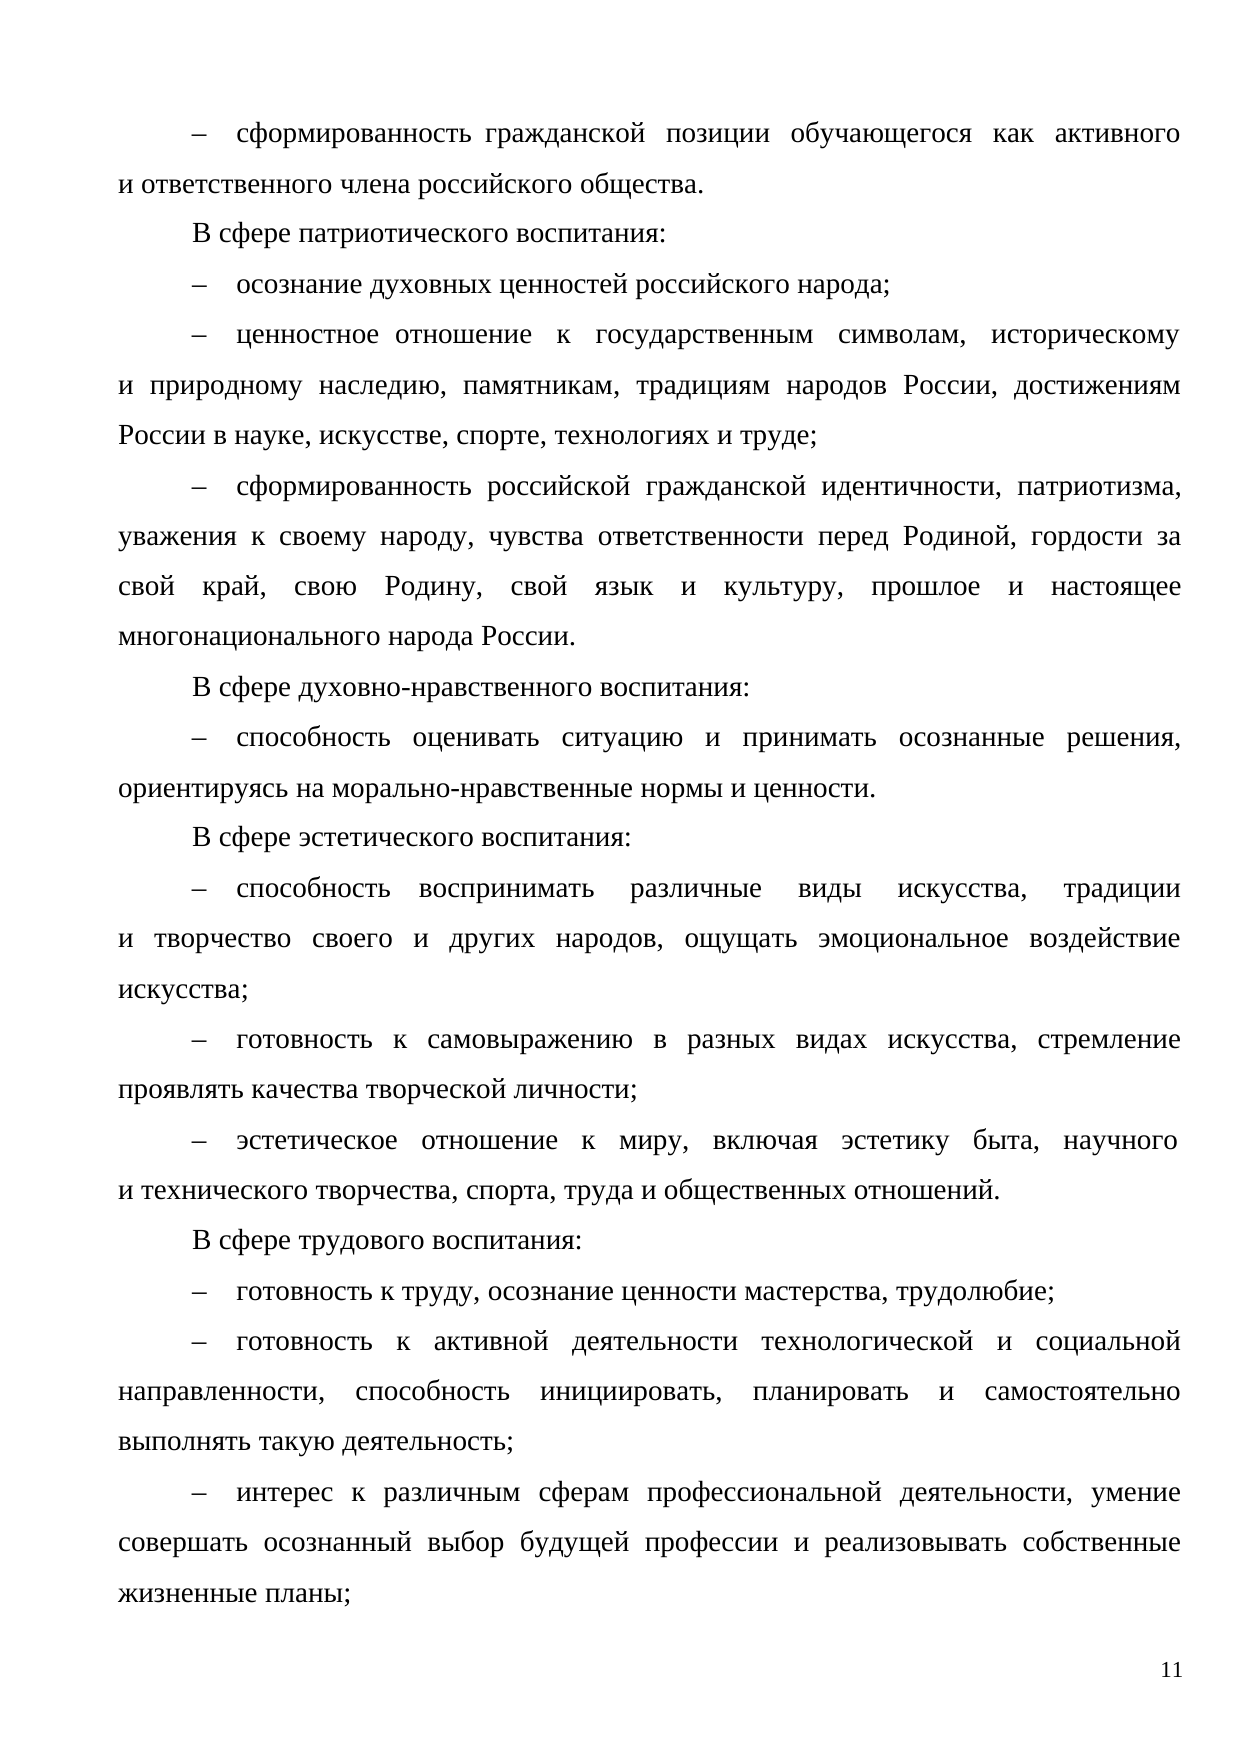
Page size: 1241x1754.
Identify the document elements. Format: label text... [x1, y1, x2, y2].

list сформированность гражданской позиции обучающегося как активного и ответственного члена российского общества. [118, 115, 1181, 199]
list сформированность российской гражданской идентичности, патриотизма, уважения к своему народу, чувства ответственности перед Родиной, гордости за свой край, свою Родину, свой язык и культуру, прошлое и настоящее многонационального народа России. [118, 468, 1182, 652]
list способность оценивать ситуацию и принимать осознанные решения, ориентируясь на морально-нравственные нормы и ценности. [118, 719, 1181, 803]
text В сфере эстетического воспитания: [192, 820, 1192, 853]
text В сфере духовно-нравственного воспитания: [192, 669, 1192, 702]
list эстетическое отношение к миру, включая эстетику быта, научного и технического творчества, спорта, труда и общественных отношений. [118, 1122, 1181, 1206]
list готовность к активной деятельности технологической и социальной направленности, способность инициировать, планировать и самостоятельно выполнять такую деятельность; [118, 1323, 1181, 1457]
list интерес к различным сферам профессиональной деятельности, умение совершать осознанный выбор будущей профессии и реализовывать собственные жизненные планы; [118, 1474, 1181, 1608]
text В сфере патриотического воспитания: [192, 217, 1192, 249]
list готовность к самовыражению в разных видах искусства, стремление проявлять качества творческой личности; [118, 1021, 1181, 1105]
list готовность к труду, осознание ценности мастерства, трудолюбие; [192, 1273, 1192, 1306]
list осознание духовных ценностей российского народа; [192, 266, 1192, 300]
list способность воспринимать различные виды искусства, традиции и творчество своего и других народов, ощущать эмоциональное воздействие искусства; [118, 870, 1181, 1004]
list ценностное отношение к государственным символам, историческому и природному наследию, памятникам, традициям народов России, достижениям России в науке, искусстве, спорте, технологиях и труде; [118, 317, 1181, 451]
text В сфере трудового воспитания: [192, 1222, 1192, 1256]
